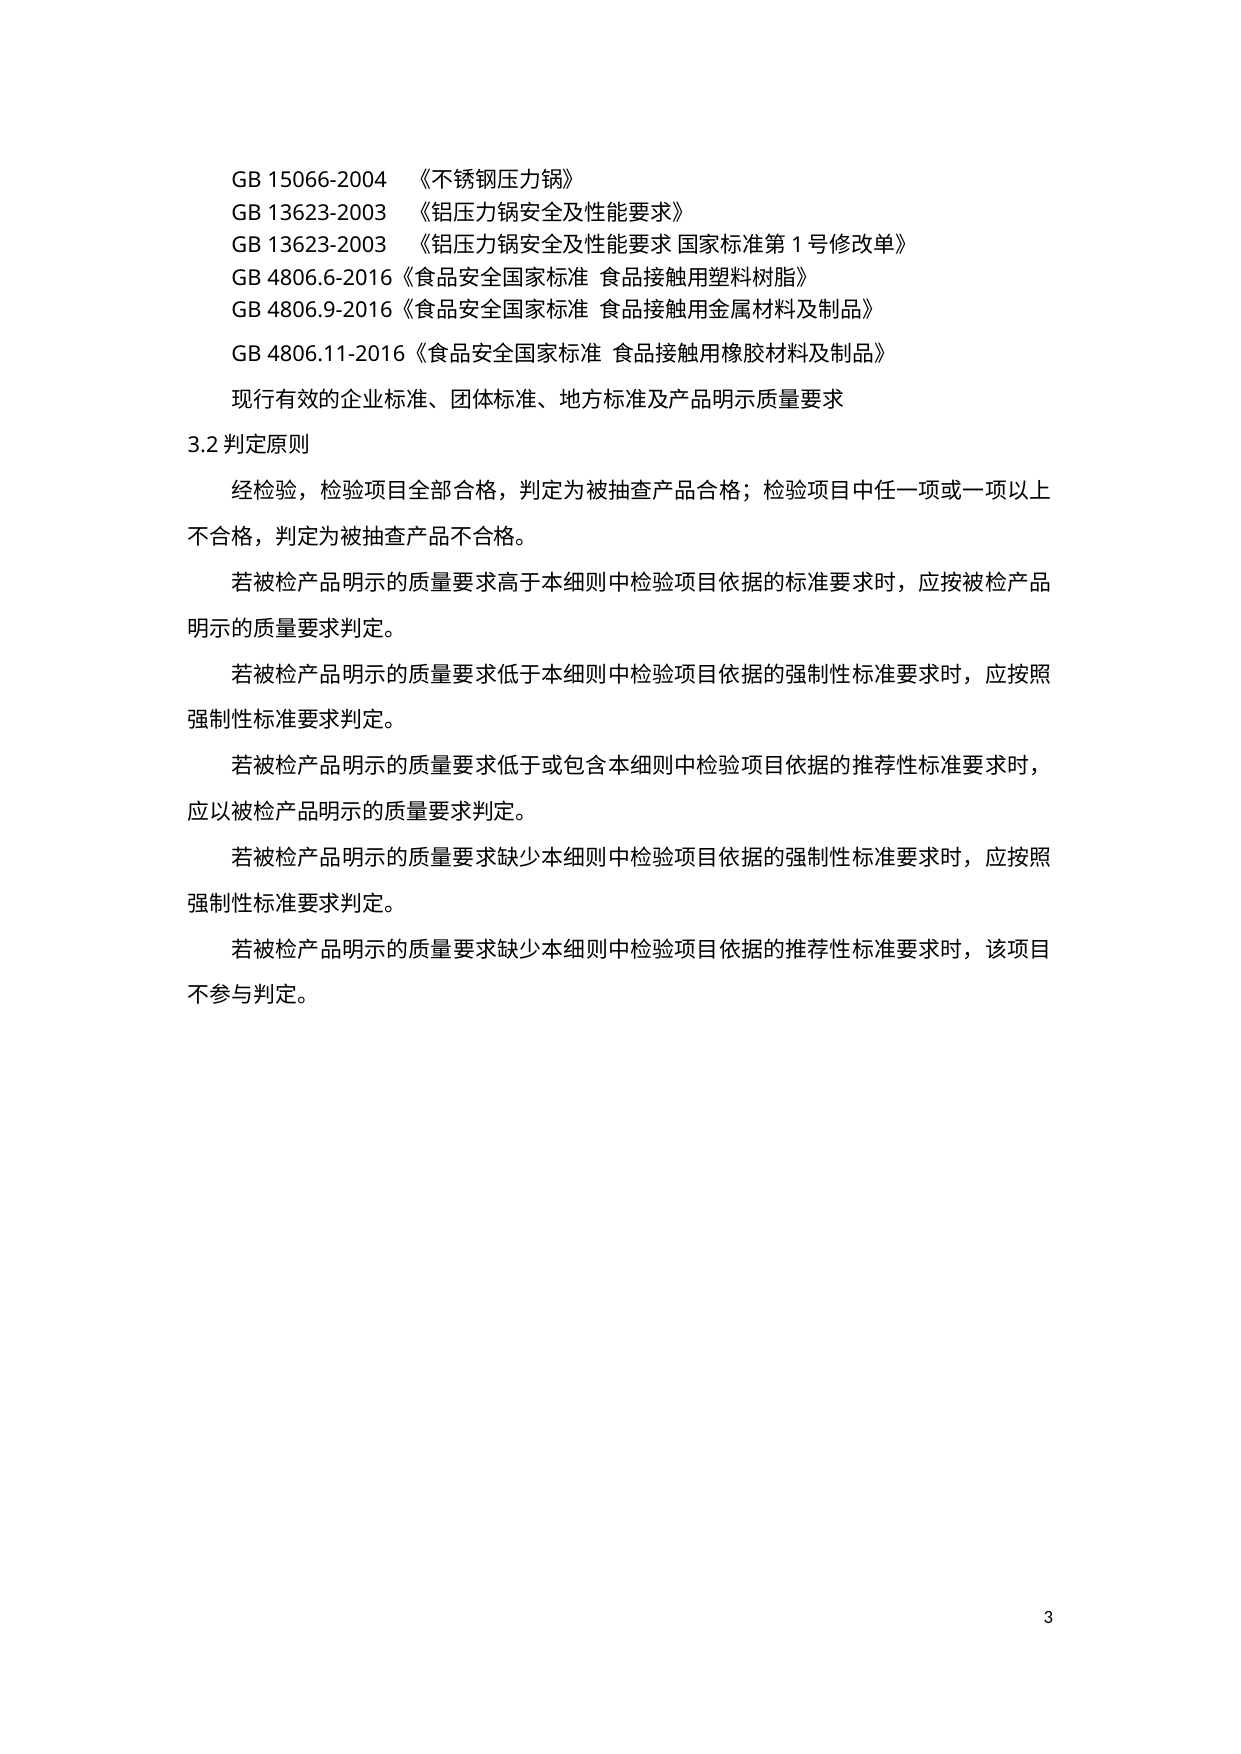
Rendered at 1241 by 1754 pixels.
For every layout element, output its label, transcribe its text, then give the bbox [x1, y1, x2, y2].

text GB 4806.6-2016《食品安全国家标准 食品接触用塑料树脂》 [187, 259, 1053, 292]
text 若被检产品明示的质量要求低于本细则中检验项目依据的强制性标准要求时，应按照强制性标准要求判定。 [187, 645, 1053, 737]
text 若被检产品明示的质量要求缺少本细则中检验项目依据的强制性标准要求时，应按照强制性标准要求判定。 [187, 829, 1053, 920]
text 经检验，检验项目全部合格，判定为被抽查产品合格；检验项目中任一项或一项以上不合格，判定为被抽查产品不合格。 [187, 462, 1053, 554]
text GB 13623-2003 《铝压力锅安全及性能要求》 [187, 194, 1053, 227]
text 现行有效的企业标准、团体标准、地方标准及产品明示质量要求 [187, 370, 1053, 416]
text 3.2判定原则 [187, 416, 1053, 462]
text GB 4806.9-2016《食品安全国家标准 食品接触用金属材料及制品》 [187, 292, 1053, 324]
text GB 13623-2003 《铝压力锅安全及性能要求 国家标准第1号修改单》 [187, 227, 1053, 259]
text 若被检产品明示的质量要求缺少本细则中检验项目依据的推荐性标准要求时，该项目不参与判定。 [187, 920, 1053, 1012]
text GB 4806.11-2016《食品安全国家标准 食品接触用橡胶材料及制品》 [187, 324, 1053, 370]
text 若被检产品明示的质量要求低于或包含本细则中检验项目依据的推荐性标准要求时，应以被检产品明示的质量要求判定。 [187, 737, 1053, 829]
text GB 15066-2004 《不锈钢压力锅》 [187, 162, 1053, 194]
text 若被检产品明示的质量要求高于本细则中检验项目依据的标准要求时，应按被检产品明示的质量要求判定。 [187, 554, 1053, 645]
